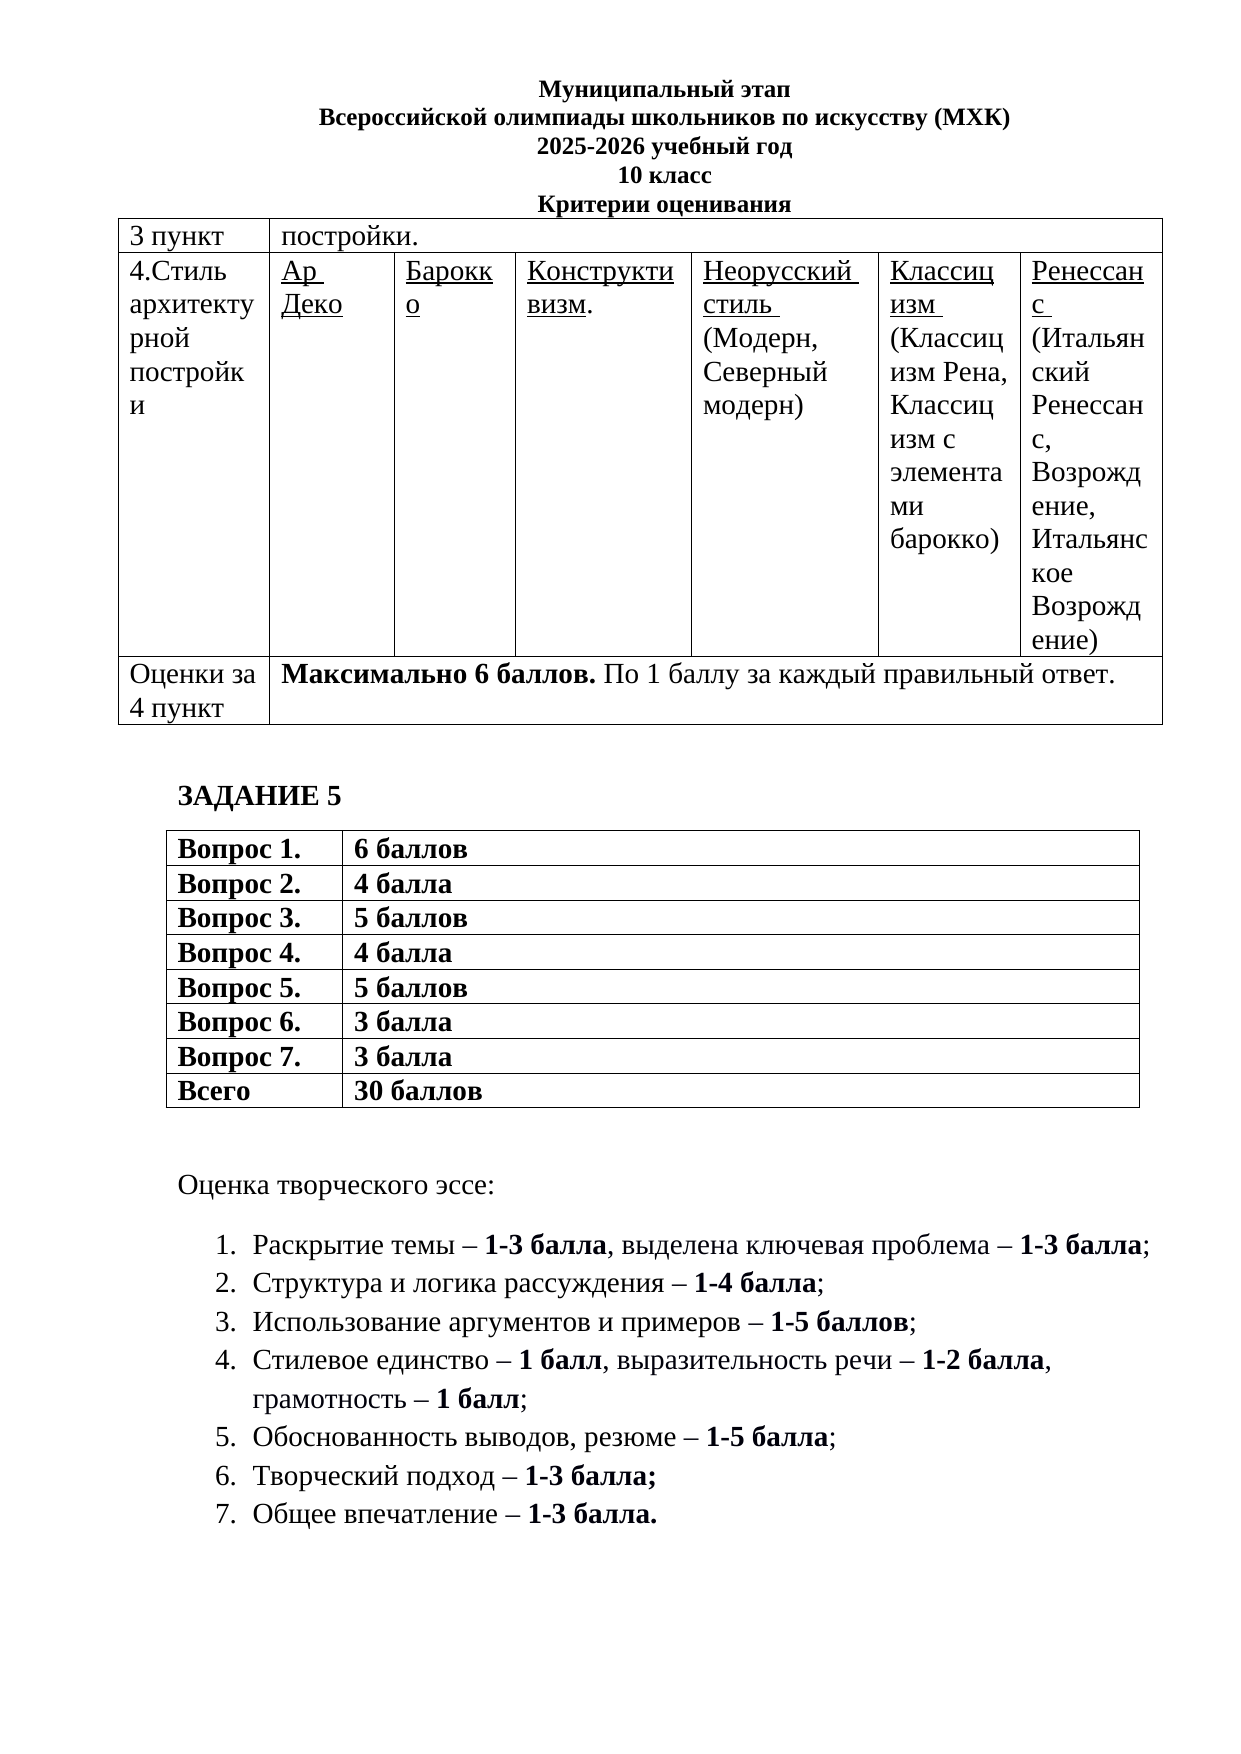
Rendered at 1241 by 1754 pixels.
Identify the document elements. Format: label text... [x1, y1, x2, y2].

list Общее впечатление – 1-3 балла. [215, 1497, 1152, 1530]
table_cell 5 баллов [343, 970, 1139, 1003]
table_cell Конструктивизм. [516, 253, 691, 656]
list Структура и логика рассуждения – 1-4 балла; [215, 1265, 1152, 1299]
table_cell Оценки за 4 пункт [119, 657, 269, 724]
table_cell 30 баллов [343, 1074, 1139, 1107]
text Оценка творческого эссе: [177, 1167, 1152, 1201]
list Обоснованность выводов, резюме – 1-5 балла; [215, 1419, 1152, 1453]
list Стилевое единство – 1 балл, выразительность речи – 1-2 балла, грамотность – 1 балл; [215, 1342, 1152, 1414]
table_cell 3 балла [343, 1004, 1139, 1038]
table_cell Вопрос 4. [167, 935, 342, 969]
table_cell Неорусский стиль (Модерн, Северный модерн) [692, 253, 878, 656]
table_header 6 баллов [343, 831, 1139, 865]
table_cell Максимально 6 баллов. По 1 баллу за каждый правильный ответ. [270, 657, 1162, 724]
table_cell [270, 219, 1162, 252]
table_cell 4 балла [343, 935, 1139, 969]
table_cell 4.Стиль архитектурной постройки [119, 253, 269, 656]
list Творческий подход – 1-3 балла; [215, 1458, 1152, 1492]
table_cell Вопрос 2. [167, 866, 342, 899]
list Использование аргументов и примеров – 1-5 баллов; [215, 1304, 1152, 1337]
table_cell Всего [167, 1074, 342, 1107]
table_cell Ренессанс (Итальянский Ренессанс, Возрождение, Итальянское Возрождение) [1021, 253, 1162, 656]
table_cell Вопрос 5. [167, 970, 342, 1003]
table_cell Барокко [395, 253, 515, 656]
table_cell 3 балла [343, 1039, 1139, 1072]
table_cell 5 баллов [343, 901, 1139, 934]
table_cell Ар Деко [270, 253, 394, 656]
text ЗАДАНИЕ 5 [177, 778, 1152, 811]
table_cell 4 балла [343, 866, 1139, 899]
table_header Вопрос 1. [167, 831, 342, 865]
table_cell Классицизм (Классицизм Рена, Классицизм с элементами барокко) [879, 253, 1020, 656]
table_cell Вопрос 3. [167, 901, 342, 934]
list Раскрытие темы – 1-3 балла, выделена ключевая проблема – 1-3 балла; [215, 1227, 1152, 1260]
table_cell Вопрос 7. [167, 1039, 342, 1072]
table_cell Оценка за 3 пункт [119, 219, 269, 252]
table_cell Вопрос 6. [167, 1004, 342, 1038]
